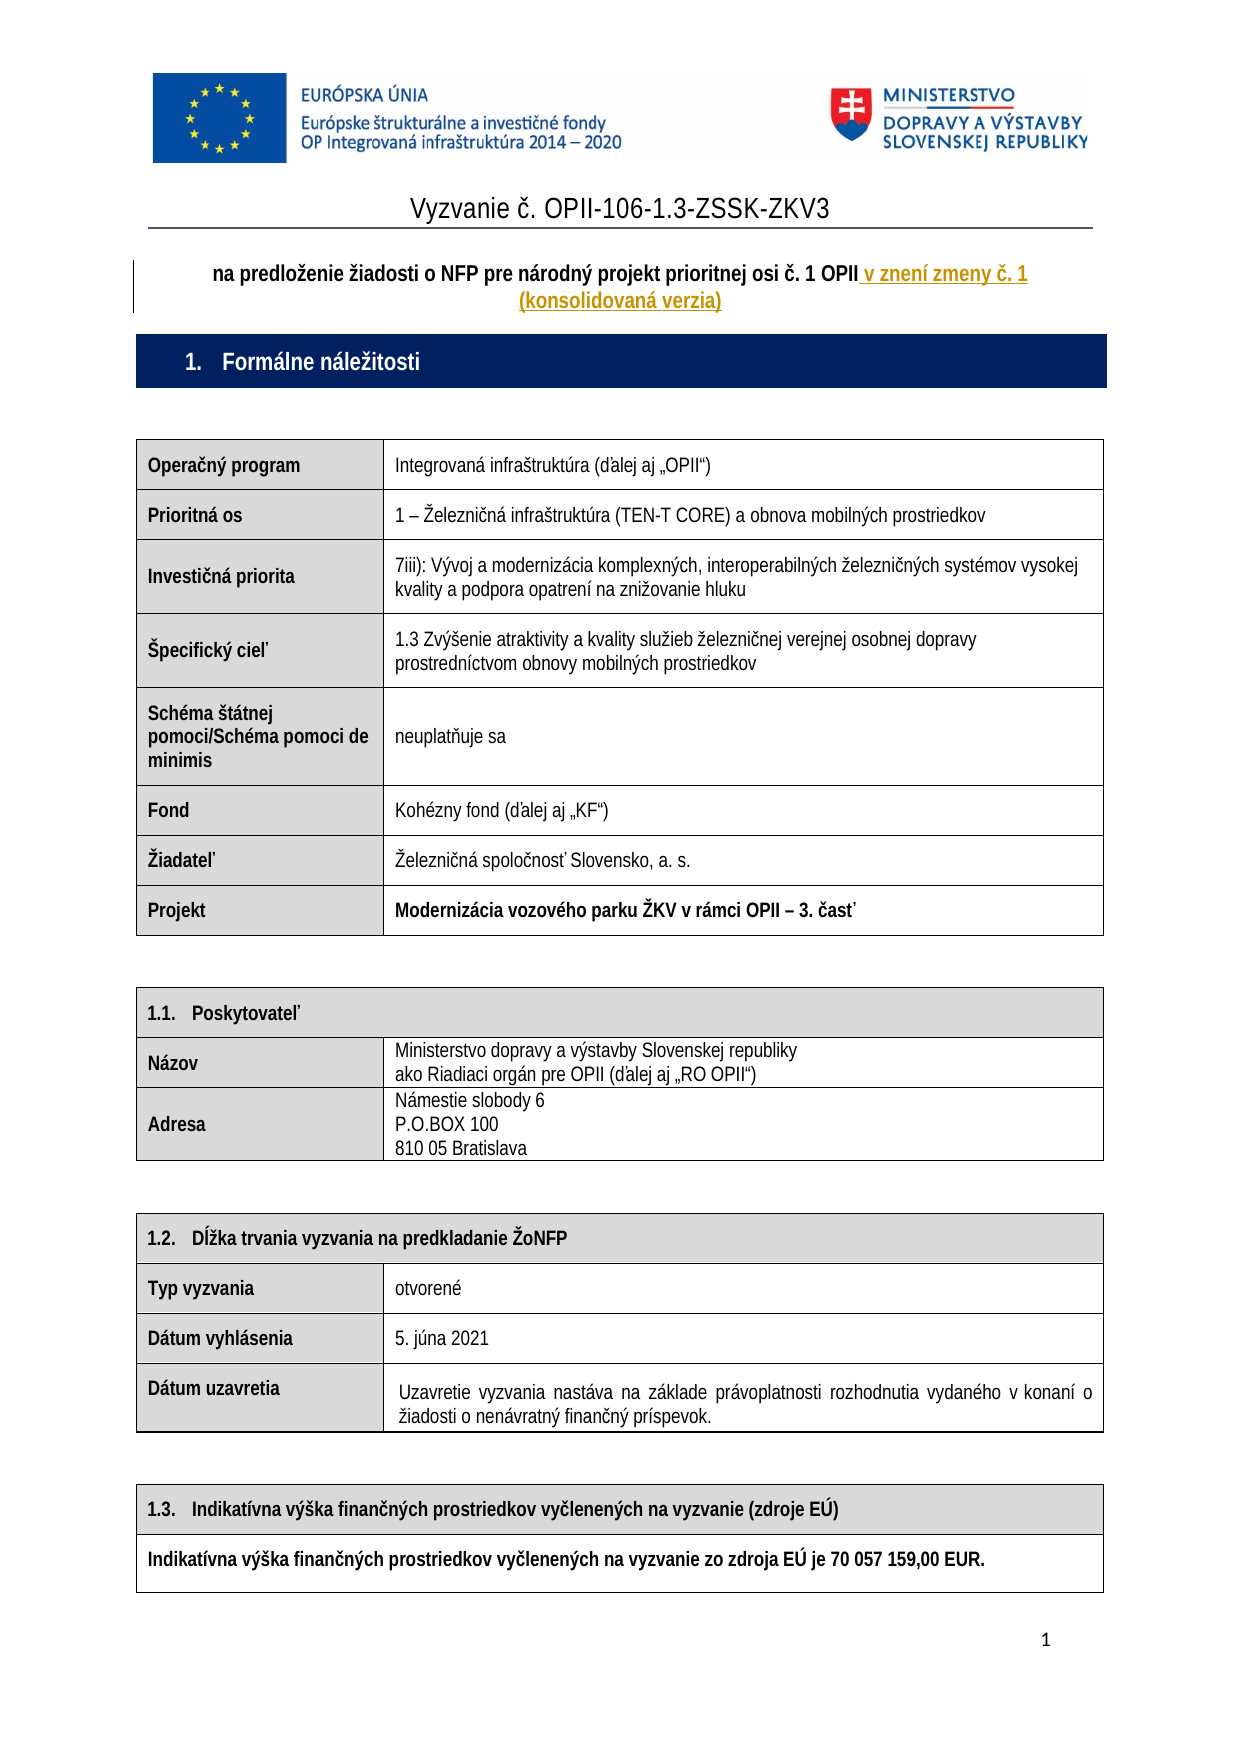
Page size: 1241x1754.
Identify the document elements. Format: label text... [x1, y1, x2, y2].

table_header Operačný program [137, 440, 383, 489]
table_cell Dátum uzavretia [137, 1364, 383, 1431]
table_cell Schéma štátnej pomoci/Schéma pomoci de minimis [137, 688, 383, 785]
text na predloženie žiadosti o NFP pre národný projekt prioritnej osi č. 1 OPII [148, 260, 1093, 313]
table_cell neuplatňuje sa [384, 688, 1103, 785]
table_cell Projekt [137, 886, 383, 935]
table_cell Uzavretie vyzvania nastáva na základe právoplatnosti rozhodnutia vydaného v konaní o žiadosti o nenávratný finančný príspevok. [384, 1364, 1103, 1431]
table_cell otvorené [384, 1264, 1103, 1312]
table_cell Typ vyzvania [137, 1264, 383, 1312]
table_cell Modernizácia vozového parku ŽKV v rámci OPII – 3. časť [384, 886, 1103, 935]
table_cell Žiadateľ [137, 836, 383, 885]
table_header Formálne náležitosti [136, 334, 1107, 388]
table_cell Námestie slobody 6 P.O.BOX 100 810 05 Bratislava [384, 1088, 1103, 1160]
table_cell Kohézny fond (ďalej aj „KF“) [384, 786, 1103, 835]
table_cell Ministerstvo dopravy a výstavby Slovenskej republiky ako Riadiaci orgán pre OPII (ďalej aj „RO OPII“) [384, 1038, 1103, 1087]
table_header Poskytovateľ [137, 988, 1103, 1037]
title Vyzvanie č. OPII-106-1.3-ZSSK-ZKV3 [148, 192, 1093, 227]
table_cell 5. júna 2021 [384, 1314, 1103, 1362]
picture [152, 73, 1088, 163]
table_cell 7iii): Vývoj a modernizácia komplexných, interoperabilných železničných systémov vysokej kvality a podpora opatrení na znižovanie hluku [384, 540, 1103, 613]
table_cell 1.3 Zvýšenie atraktivity a kvality služieb železničnej verejnej osobnej dopravy prostredníctvom obnovy mobilných prostriedkov [384, 614, 1103, 687]
table_cell Špecifický cieľ [137, 614, 383, 687]
table_cell Železničná spoločnosť Slovensko, a. s. [384, 836, 1103, 885]
table_header Indikatívna výška finančných prostriedkov vyčlenených na vyzvanie (zdroje EÚ) [137, 1485, 1103, 1534]
table_header Dĺžka trvania vyzvania na predkladanie ŽoNFP [137, 1214, 1103, 1262]
table_cell Dátum vyhlásenia [137, 1314, 383, 1362]
table_cell Investičná priorita [137, 540, 383, 613]
table_cell Názov [137, 1038, 383, 1087]
table_cell 1 – Železničná infraštruktúra (TEN-T CORE) a obnova mobilných prostriedkov [384, 490, 1103, 539]
table_header Integrovaná infraštruktúra (ďalej aj „OPII“) [384, 440, 1103, 489]
table_cell Prioritná os [137, 490, 383, 539]
table_cell Fond [137, 786, 383, 835]
table_cell Adresa [137, 1088, 383, 1160]
